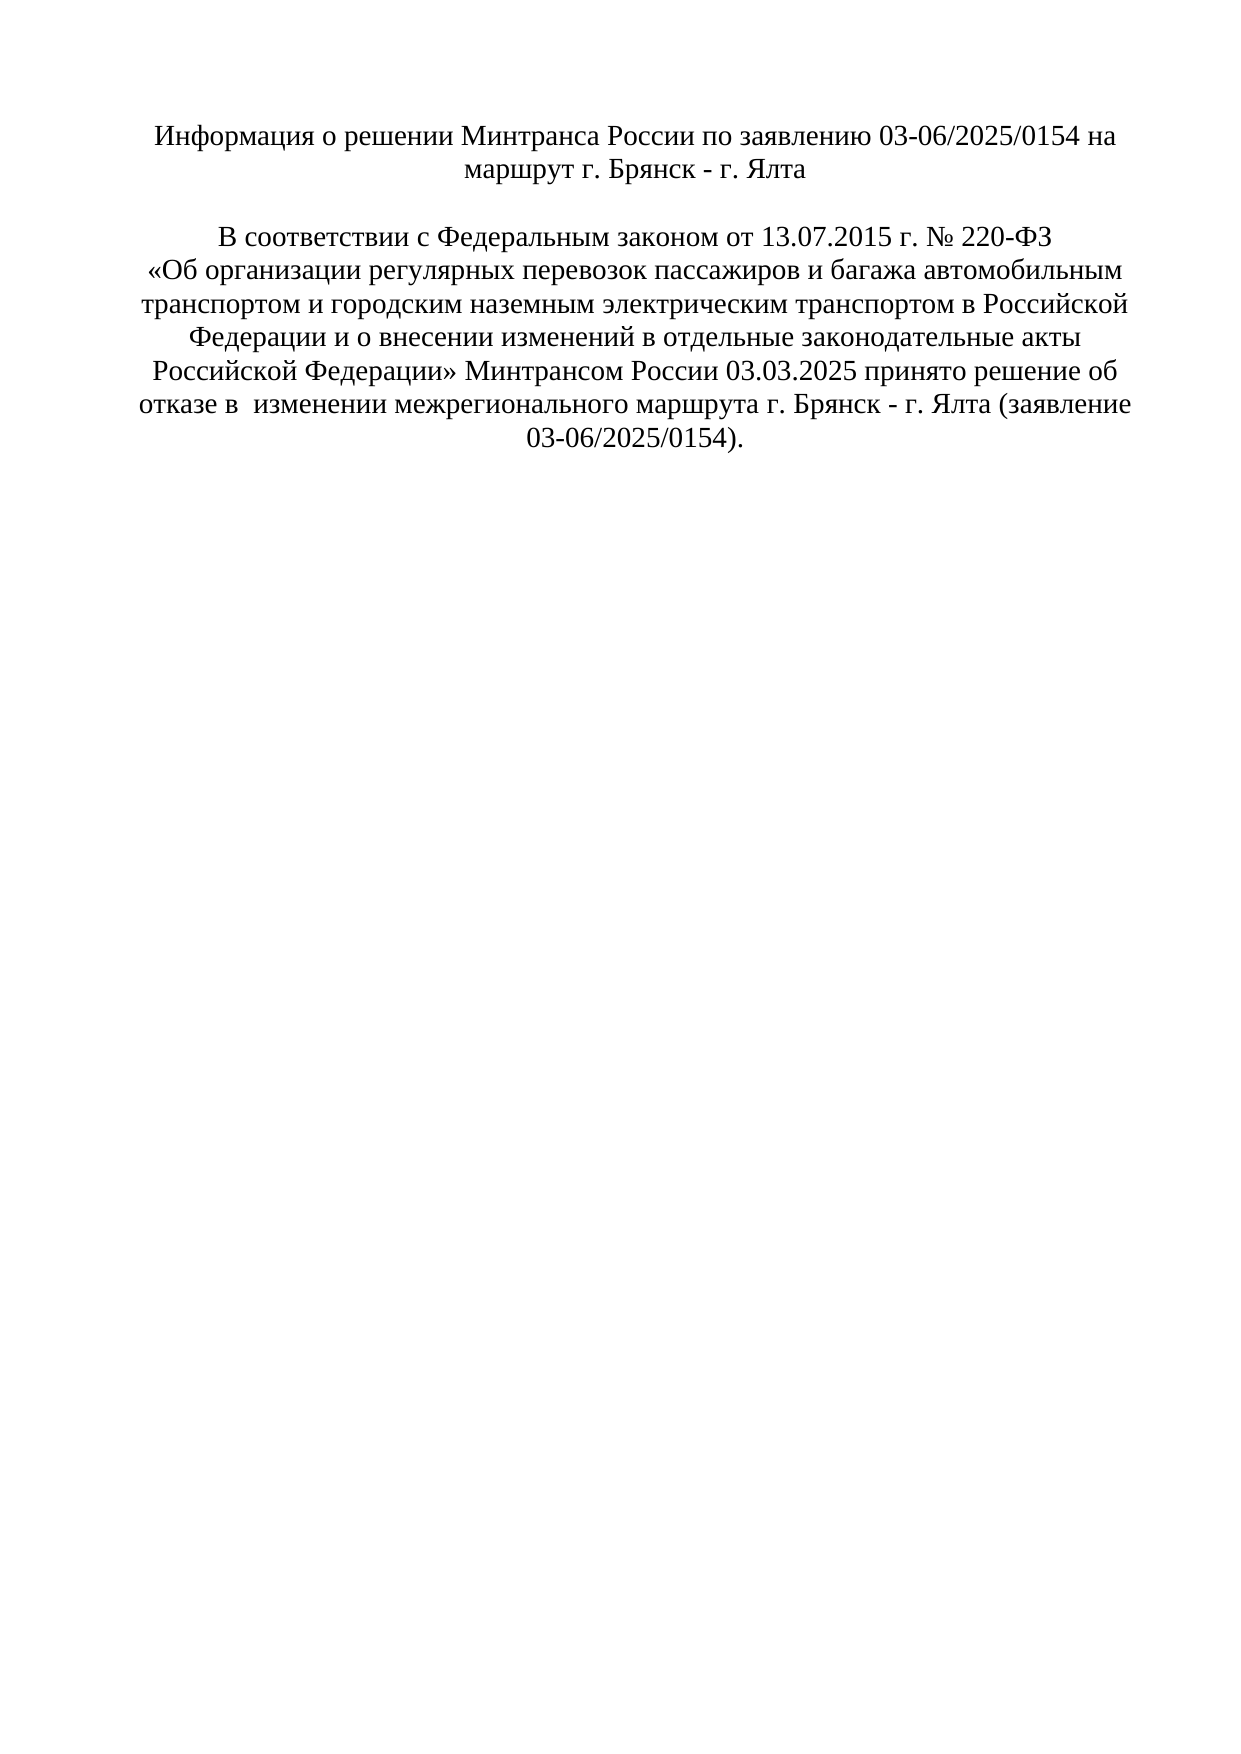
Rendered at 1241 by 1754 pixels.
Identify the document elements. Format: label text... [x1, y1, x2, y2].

text В соответствии с Федеральным законом от 13.07.2015 г. № 220-ФЗ «Об организации регулярных перевозок пассажиров и багажа автомобильным транспортом и городским наземным электрическим транспортом в Российской Федерации и о внесении изменений в отдельные законодательные акты Российской Федерации» Минтрансом России 03.03.2025 принято решение об отказе в изменении межрегионального маршрута г. Брянск - г. Ялта (заявление 03-06/2025/0154). [118, 219, 1152, 453]
text Информация о решении Минтранса России по заявлению 03-06/2025/0154 на маршрут г. Брянск - г. Ялта [118, 118, 1152, 185]
